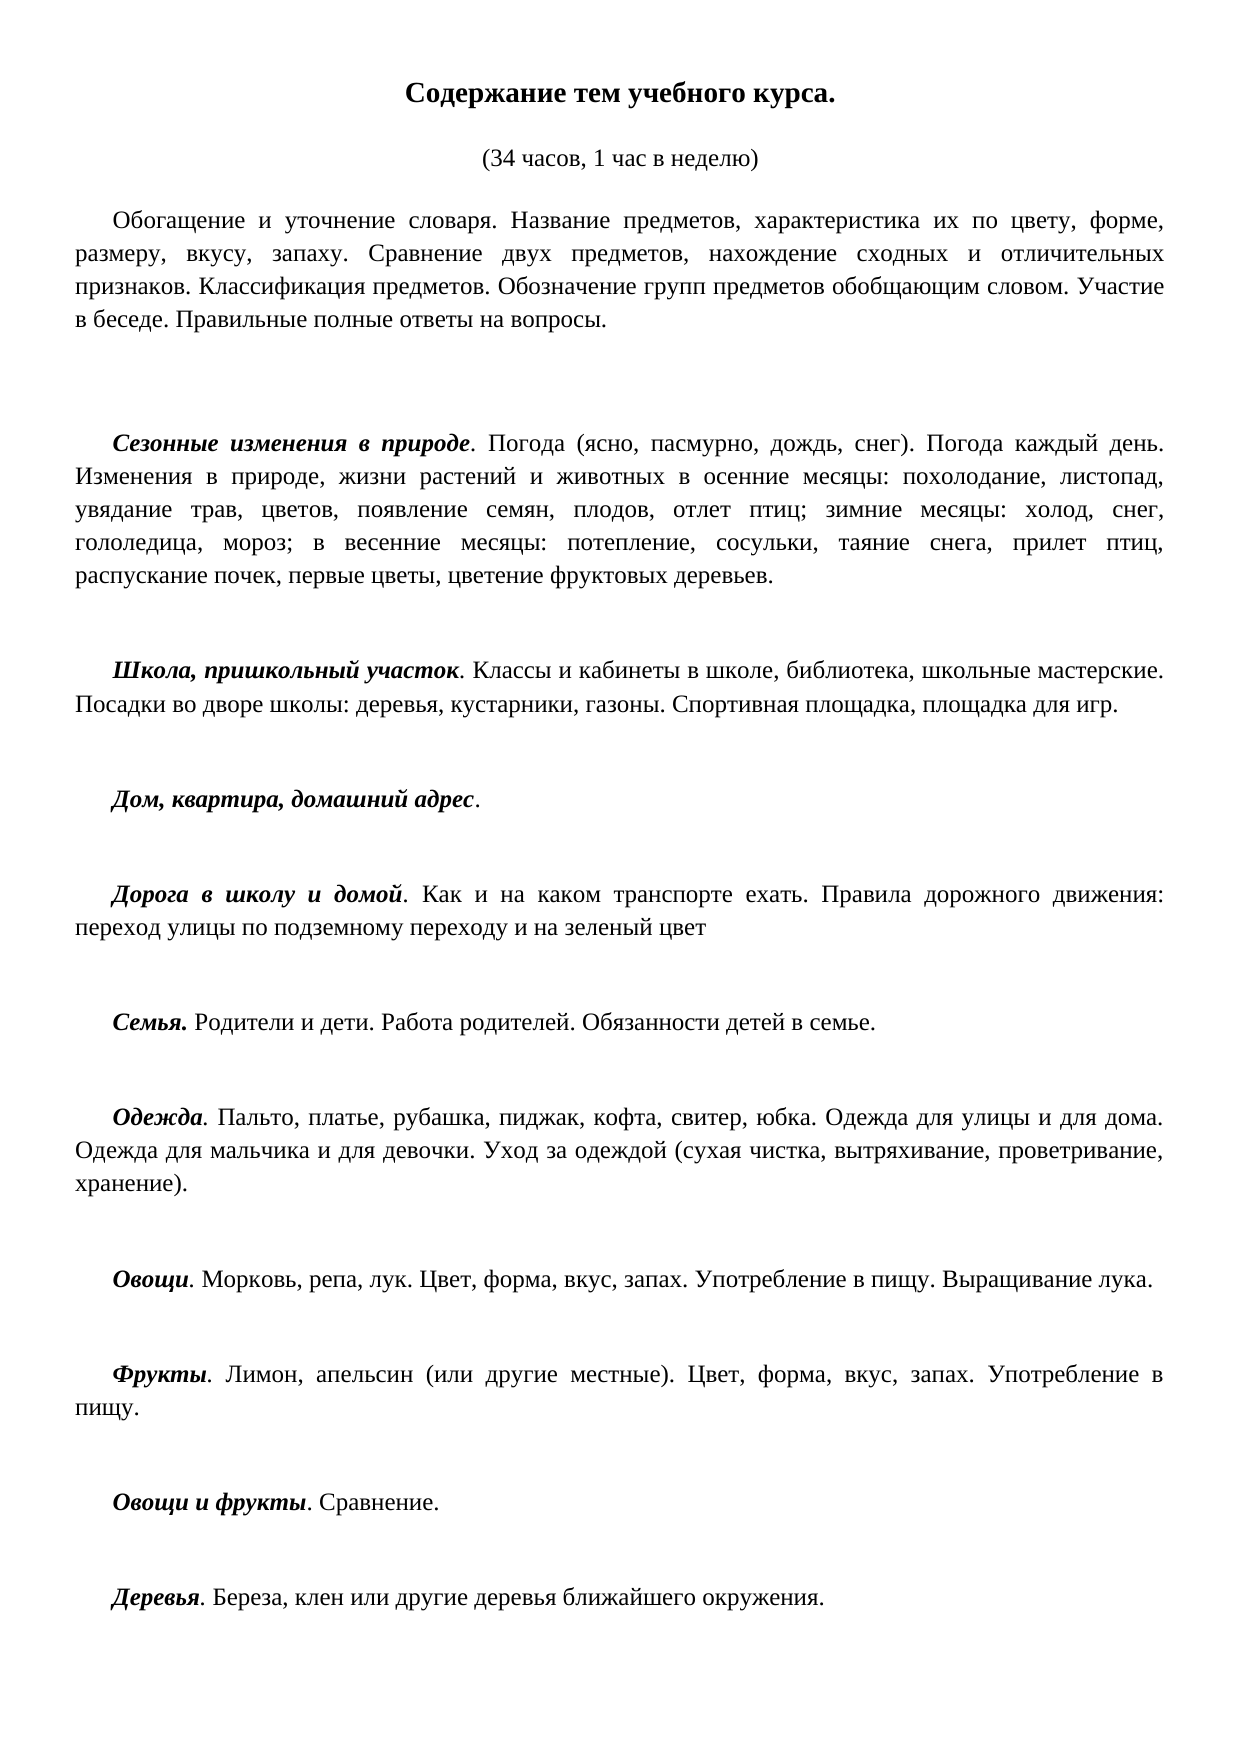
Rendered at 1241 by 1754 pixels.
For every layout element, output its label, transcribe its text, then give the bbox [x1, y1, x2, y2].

text Обогащение и уточнение словаря. Название предметов, характеристика их по цвету, форме, размеру, вкусу, запаху. Сравнение двух предметов, нахождение сходных и отличительных признаков. Классификация предметов. Обозначение групп предметов обобщающим словом. Участие в беседе. Правильные полные ответы на вопросы. [75, 205, 1165, 333]
text Семья. Родители и дети. Работа родителей. Обязанности детей в семье. [75, 974, 1165, 1036]
text Овощи. Морковь, репа, лук. Цвет, форма, вкус, запах. Употребление в пищу. Выращивание лука. [75, 1231, 1165, 1292]
text Дорога в школу и домой. Как и на каком транспорте ехать. Правила дорожного движения: переход улицы по подземному переходу и на зеленый цвет [75, 846, 1165, 941]
text Дом, квартира, домашний адрес. [75, 751, 1165, 813]
text Одежда. Пальто, платье, рубашка, пиджак, кофта, свитер, юбка. Одежда для улицы и для дома. Одежда для мальчика и для девочки. Уход за одеждой (сухая чистка, вытряхивание, проветривание, хранение). [75, 1069, 1165, 1197]
text Овощи и фрукты. Сравнение. [75, 1454, 1165, 1516]
text Школа, пришкольный участок. Классы и кабинеты в школе, библиотека, школьные мастерские. Посадки во дворе школы: деревья, кустарники, газоны. Спортивная площадка, площадка для игр. [75, 623, 1165, 717]
text Сезонные изменения в природе. Погода (ясно, пасмурно, дождь, снег). Погода каждый день. Изменения в природе, жизни растений и животных в осенние месяцы: похолодание, листопад, увядание трав, цветов, появление семян, плодов, отлет птиц; зимние месяцы: холод, снег, гололедица, мороз; в весенние месяцы: потепление, сосульки, таяние снега, прилет птиц, распускание почек, первые цветы, цветение фруктовых деревьев. [75, 428, 1165, 589]
text (34 часов, 1 час в неделю) [75, 143, 1165, 171]
text Фрукты. Лимон, апельсин (или другие местные). Цвет, форма, вкус, запах. Употребление в пищу. [75, 1326, 1165, 1421]
text Содержание тем учебного курса. [75, 75, 1165, 108]
text Деревья. Береза, клен или другие деревья ближайшего окружения. [75, 1549, 1165, 1611]
